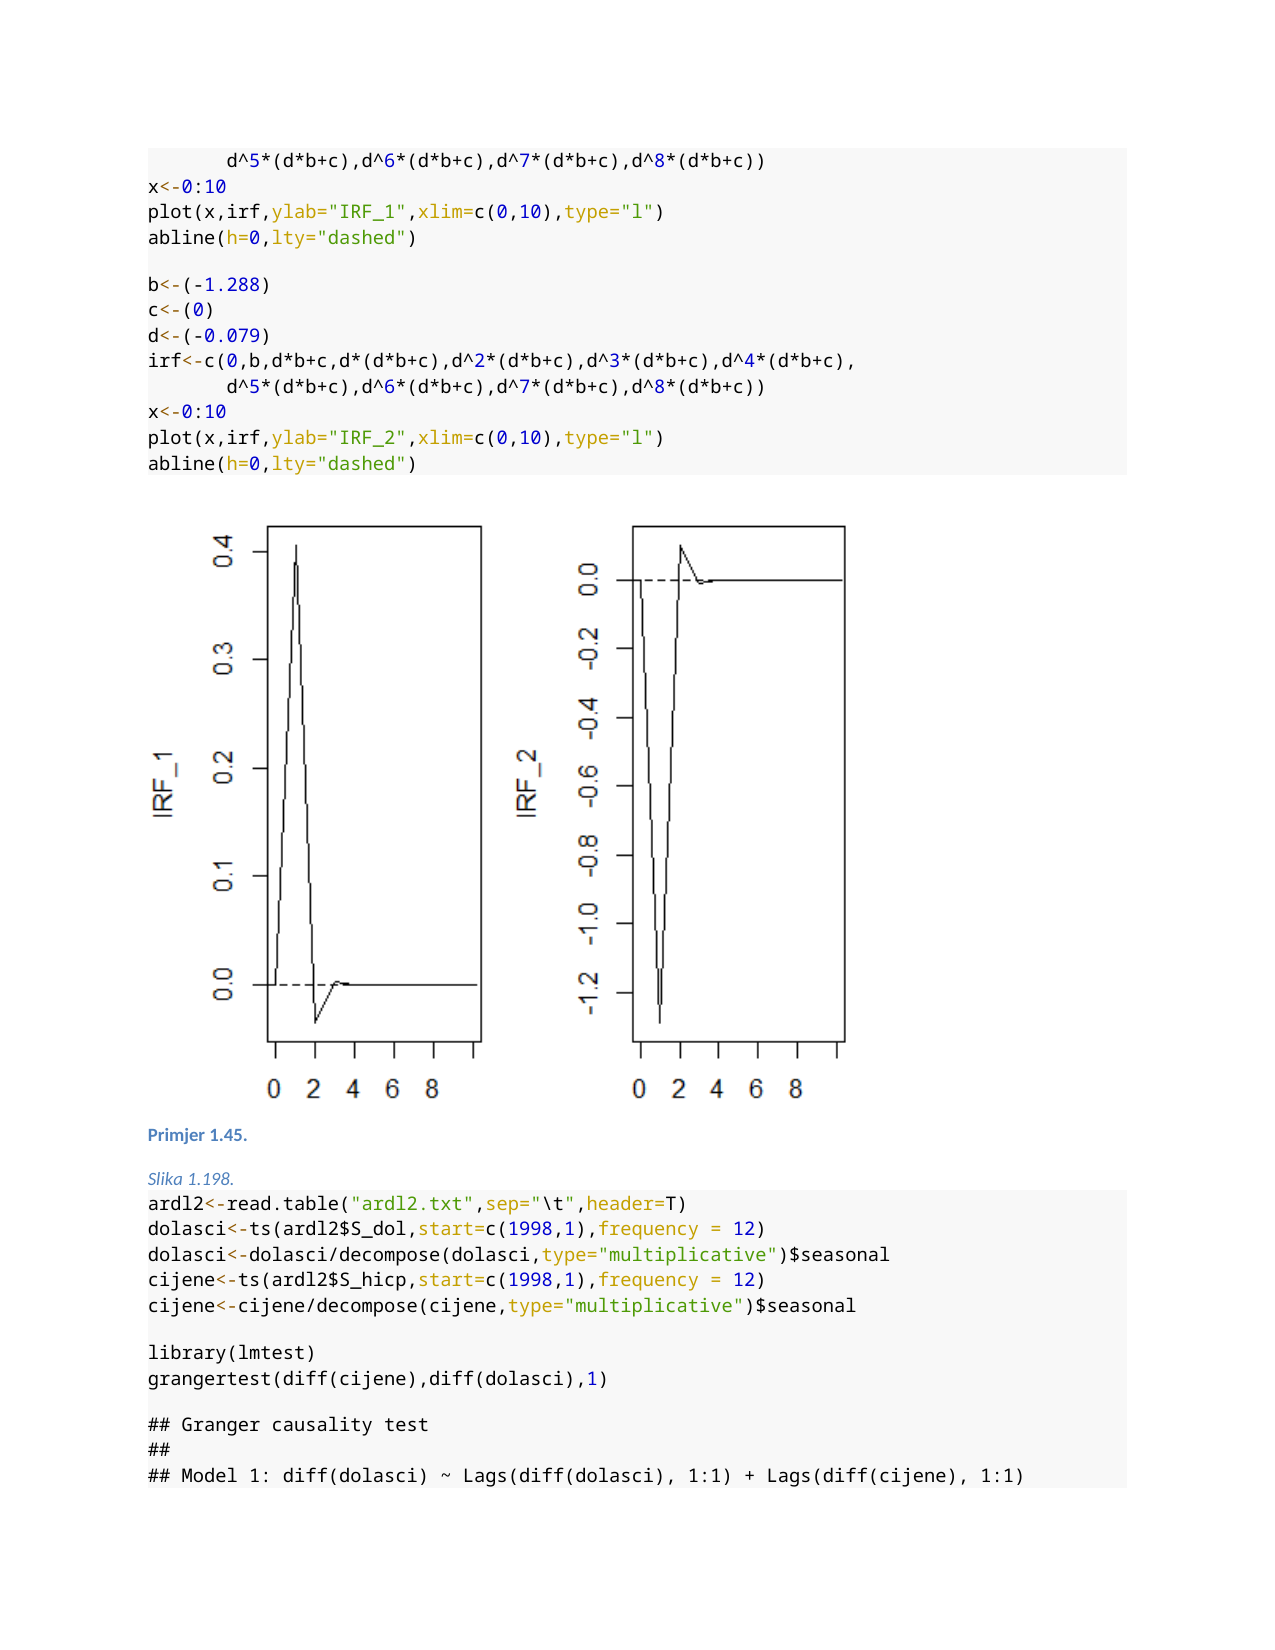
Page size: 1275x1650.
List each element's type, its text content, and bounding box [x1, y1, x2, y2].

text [148, 1411, 1127, 1488]
subtitle Primjer 1.45. [148, 1123, 1127, 1146]
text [148, 148, 1127, 475]
subtitle Slika 1.198. [148, 1167, 1127, 1190]
picture [147, 496, 906, 1103]
text ardl2<-read.table("ardl2.txt",sep="\t",header=T) dolasci<-ts(ardl2$S_dol,start=c(1998,1),frequency = 12) dolasci<-dolasci/decompose(dolasci,type="multiplicative")$seasonal cijene<-ts(ardl2$S_hicp,start=c(1998,1),frequency = 12) cijene<-cijene/decompose(cijene,type="multiplicative")$seasonal library(lmtest) grangertest(diff(cijene),diff(dolasci),1) [148, 1190, 1127, 1390]
